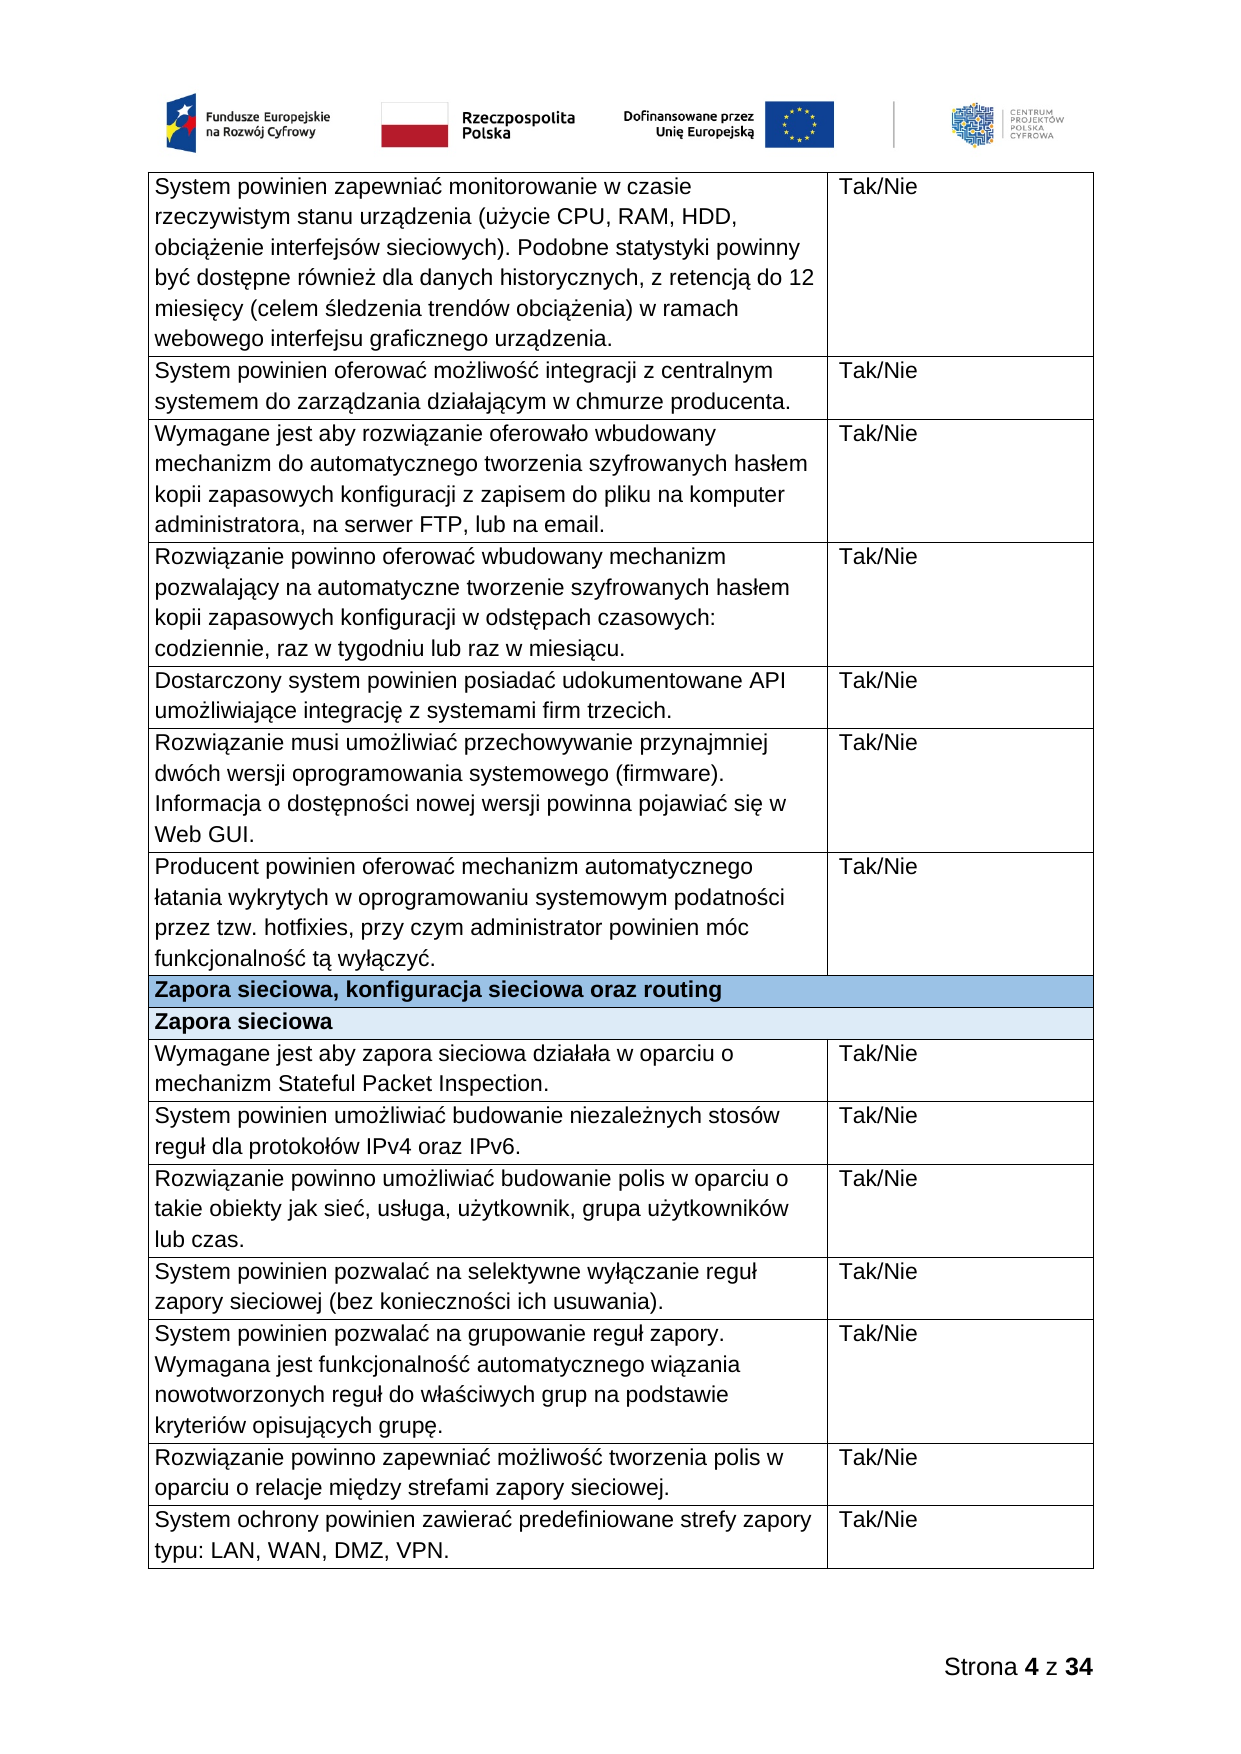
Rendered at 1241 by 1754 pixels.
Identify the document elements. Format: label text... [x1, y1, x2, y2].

table_cell Tak/Nie [828, 667, 1093, 728]
table_cell System ochrony powinien zawierać predefiniowane strefy zapory typu: LAN, WAN, DMZ, VPN. [149, 1506, 827, 1568]
table_cell Rozwiązanie powinno zapewniać możliwość tworzenia polis w oparciu o relacje między strefami zapory sieciowej. [149, 1444, 827, 1505]
table_cell Zapora sieciowa, konfiguracja sieciowa oraz routing [149, 976, 1093, 1007]
table_cell Tak/Nie [828, 1102, 1093, 1164]
table_cell Tak/Nie [828, 729, 1093, 852]
table_cell Tak/Nie [828, 853, 1093, 975]
table_cell Tak/Nie [828, 173, 1093, 356]
table_cell System powinien pozwalać na selektywne wyłączanie reguł zapory sieciowej (bez konieczności ich usuwania). [149, 1258, 827, 1319]
table_cell Rozwiązanie musi umożliwiać przechowywanie przynajmniej dwóch wersji oprogramowania systemowego (firmware). Informacja o dostępności nowej wersji powinna pojawiać się w Web GUI. [149, 729, 827, 852]
table_cell System powinien oferować możliwość integracji z centralnym systemem do zarządzania działającym w chmurze producenta. [149, 357, 827, 419]
table_cell System powinien pozwalać na grupowanie reguł zapory. Wymagana jest funkcjonalność automatycznego wiązania nowotworzonych reguł do właściwych grup na podstawie kryteriów opisujących grupę. [149, 1320, 827, 1443]
table_cell Wymagane jest aby rozwiązanie oferowało wbudowany mechanizm do automatycznego tworzenia szyfrowanych hasłem kopii zapasowych konfiguracji z zapisem do pliku na komputer administratora, na serwer FTP, lub na email. [149, 420, 827, 542]
table_cell Wymagane jest aby zapora sieciowa działała w oparciu o mechanizm Stateful Packet Inspection. [149, 1040, 827, 1101]
table_cell System powinien zapewniać monitorowanie w czasie rzeczywistym stanu urządzenia (użycie CPU, RAM, HDD, obciążenie interfejsów sieciowych). Podobne statystyki powinny być dostępne również dla danych historycznych, z retencją do 12 miesięcy (celem śledzenia trendów obciążenia) w ramach webowego interfejsu graficznego urządzenia. [149, 173, 827, 356]
table_cell Tak/Nie [828, 1320, 1093, 1443]
table_cell Tak/Nie [828, 420, 1093, 542]
table_cell Tak/Nie [828, 1258, 1093, 1319]
table_cell Zapora sieciowa [149, 1008, 1093, 1039]
table_cell Rozwiązanie powinno oferować wbudowany mechanizm pozwalający na automatyczne tworzenie szyfrowanych hasłem kopii zapasowych konfiguracji w odstępach czasowych: codziennie, raz w tygodniu lub raz w miesiącu. [149, 543, 827, 666]
table_cell Tak/Nie [828, 1165, 1093, 1257]
table_cell Producent powinien oferować mechanizm automatycznego łatania wykrytych w oprogramowaniu systemowym podatności przez tzw. hotfixies, przy czym administrator powinien móc funkcjonalność tą wyłączyć. [149, 853, 827, 975]
table_cell Tak/Nie [828, 1040, 1093, 1101]
table_cell Rozwiązanie powinno umożliwiać budowanie polis w oparciu o takie obiekty jak sieć, usługa, użytkownik, grupa użytkowników lub czas. [149, 1165, 827, 1257]
table_cell Tak/Nie [828, 1444, 1093, 1505]
table_cell Tak/Nie [828, 357, 1093, 419]
table_cell Dostarczony system powinien posiadać udokumentowane API umożliwiające integrację z systemami firm trzecich. [149, 667, 827, 728]
picture [147, 73, 1093, 172]
table_cell Tak/Nie [828, 543, 1093, 666]
table_cell System powinien umożliwiać budowanie niezależnych stosów reguł dla protokołów IPv4 oraz IPv6. [149, 1102, 827, 1164]
table_cell Tak/Nie [828, 1506, 1093, 1568]
